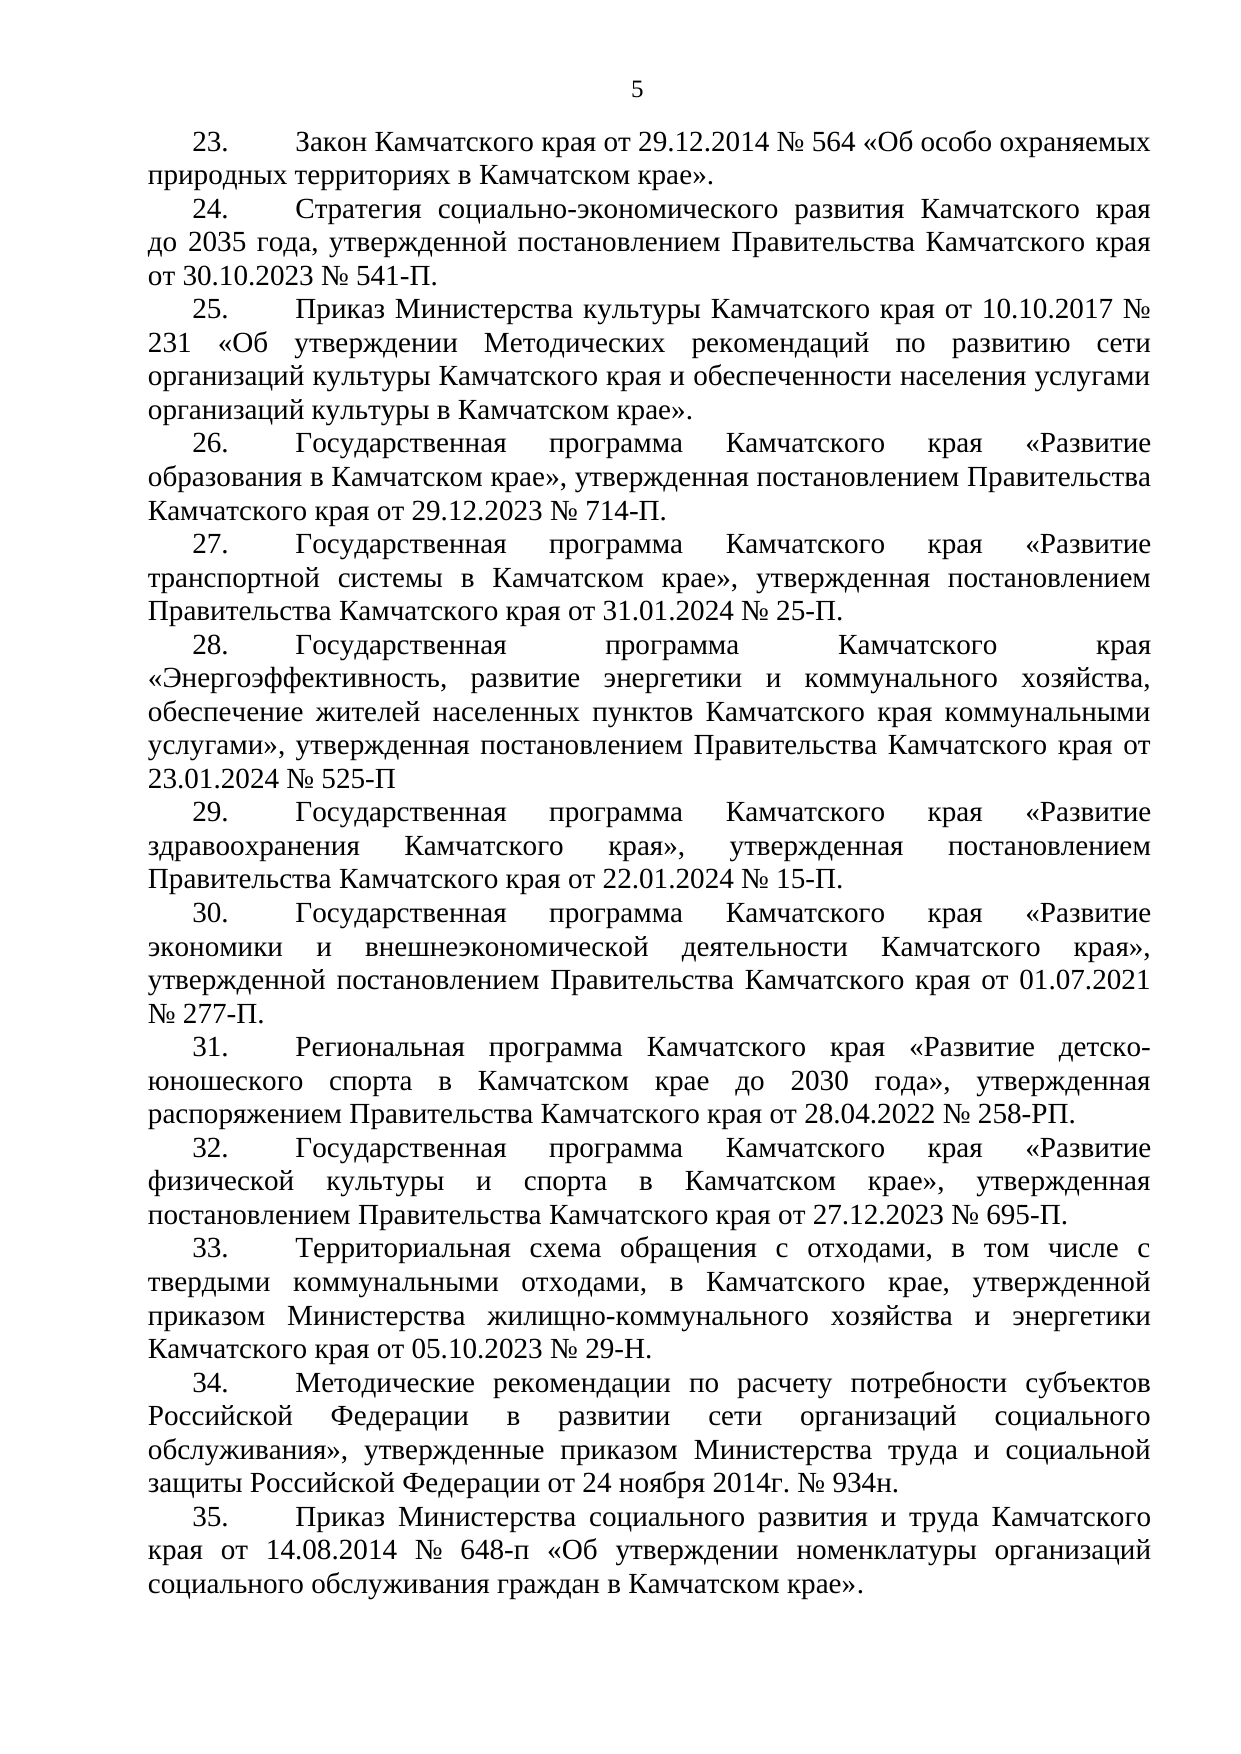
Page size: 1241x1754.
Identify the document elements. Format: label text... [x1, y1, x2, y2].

list Методические рекомендации по расчету потребности субъектов Российской Федерации в развитии сети организаций социального обслуживания», утвержденные приказом Министерства труда и социальной защиты Российской Федерации от 24 ноября 2014г. № 934н. [148, 1365, 1152, 1499]
list Государственная программа Камчатского края «Развитие здравоохранения Камчатского края», утвержденная постановлением Правительства Камчатского края от 22.01.2024 № 15-П. [148, 794, 1152, 895]
list Государственная программа Камчатского края «Развитие образования в Камчатском крае», утвержденная постановлением Правительства Камчатского края от 29.12.2023 № 714-П. [148, 426, 1152, 526]
list Приказ Министерства культуры Камчатского края от 10.10.2017 № 231 «Об утверждении Методических рекомендаций по развитию сети организаций культуры Камчатского края и обеспеченности населения услугами организаций культуры в Камчатском крае». [148, 291, 1152, 426]
list Государственная программа Камчатского края «Развитие экономики и внешнеэкономической деятельности Камчатского края», утвержденной постановлением Правительства Камчатского края от 01.07.2021 № 277-П. [148, 895, 1152, 1029]
list Государственная программа Камчатского края «Энергоэффективность, развитие энергетики и коммунального хозяйства, обеспечение жителей населенных пунктов Камчатского края коммунальными услугами», утвержденная постановлением Правительства Камчатского края от 23.01.2024 № 525-П [148, 627, 1152, 794]
list Приказ Министерства социального развития и труда Камчатского края от 14.08.2014 № 648-п «Об утверждении номенклатуры организаций социального обслуживания граждан в Камчатском крае». [148, 1499, 1152, 1599]
list Государственная программа Камчатского края «Развитие транспортной системы в Камчатском крае», утвержденная постановлением Правительства Камчатского края от 31.01.2024 № 25-П. [148, 526, 1152, 627]
list Закон Камчатского края от 29.12.2014 № 564 «Об особо охраняемых природных территориях в Камчатском крае». [148, 124, 1152, 191]
list Региональная программа Камчатского края «Развитие детско-юношеского спорта в Камчатском крае до 2030 года», утвержденная распоряжением Правительства Камчатского края от 28.04.2022 № 258-РП. [148, 1029, 1152, 1130]
list Стратегия социально-экономического развития Камчатского края до 2035 года, утвержденной постановлением Правительства Камчатского края от 30.10.2023 № 541-П. [148, 191, 1152, 291]
list Государственная программа Камчатского края «Развитие физической культуры и спорта в Камчатском крае», утвержденная постановлением Правительства Камчатского края от 27.12.2023 № 695-П. [148, 1130, 1152, 1231]
list Территориальная схема обращения с отходами, в том числе с твердыми коммунальными отходами, в Камчатского крае, утвержденной приказом Министерства жилищно-коммунального хозяйства и энергетики Камчатского края от 05.10.2023 № 29-Н. [148, 1231, 1152, 1365]
